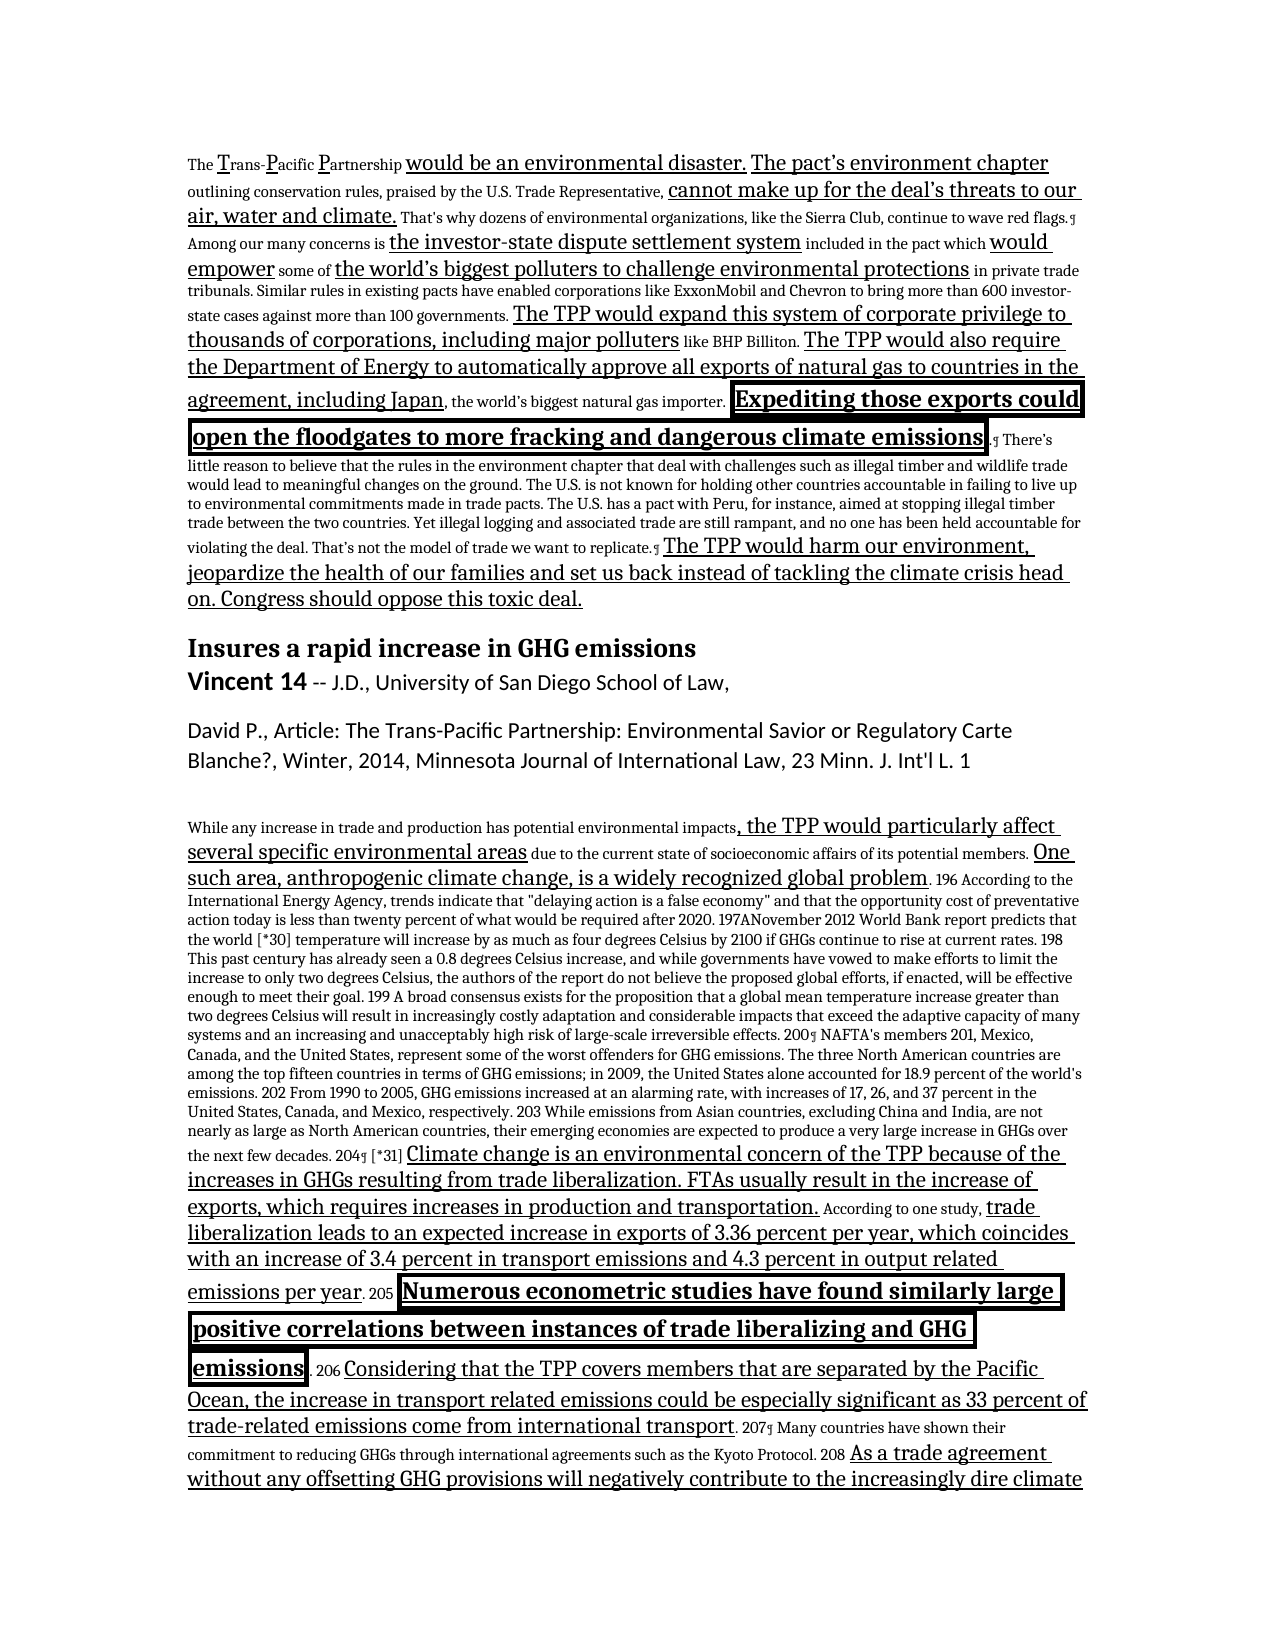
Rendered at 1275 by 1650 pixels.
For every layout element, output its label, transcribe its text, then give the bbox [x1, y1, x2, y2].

text The Trans-Pacific Partnership would be an environmental disaster. The pact’s environment chapter outlining conservation rules, praised by the U.S. Trade Representative, cannot make up for the deal’s threats to our air, water and climate. That's why dozens of environmental organizations, like the Sierra Club, continue to wave red flags.¶ Among our many concerns is the investor-state dispute settlement system included in the pact which would empower some of the world’s biggest polluters to challenge environmental protections in private trade tribunals. Similar rules in existing pacts have enabled corporations like ExxonMobil and Chevron to bring more than 600 investor-state cases against more than 100 governments. The TPP would expand this system of corporate privilege to thousands of corporations, including major polluters like BHP Billiton. The TPP would also require the Department of Energy to automatically approve all exports of natural gas to countries in the agreement, including Japan, the world’s biggest natural gas importer. Expediting those exports could open the floodgates to more fracking and dangerous climate emissions.¶ There’s little reason to believe that the rules in the environment chapter that deal with challenges such as illegal timber and wildlife trade would lead to meaningful changes on the ground. The U.S. is not known for holding other countries accountable in failing to live up to environmental commitments made in trade pacts. The U.S. has a pact with Peru, for instance, aimed at stopping illegal timber trade between the two countries. Yet illegal logging and associated trade are still rampant, and no one has been held accountable for violating the deal. That’s not the model of trade we want to replicate.¶ The TPP would harm our environment, jeopardize the health of our families and set us back instead of tackling the climate crisis head on. Congress should oppose this toxic deal. [187, 150, 1087, 612]
text Vincent 14 -- J.D., University of San Diego School of Law, [187, 664, 1087, 697]
text David P., Article: The Trans-Pacific Partnership: Environmental Savior or Regulatory Carte Blanche?, Winter, 2014, Minnesota Journal of International Law, 23 Minn. J. Int'l L. 1 [187, 716, 1087, 774]
text Insures a rapid increase in GHG emissions [187, 633, 1087, 664]
